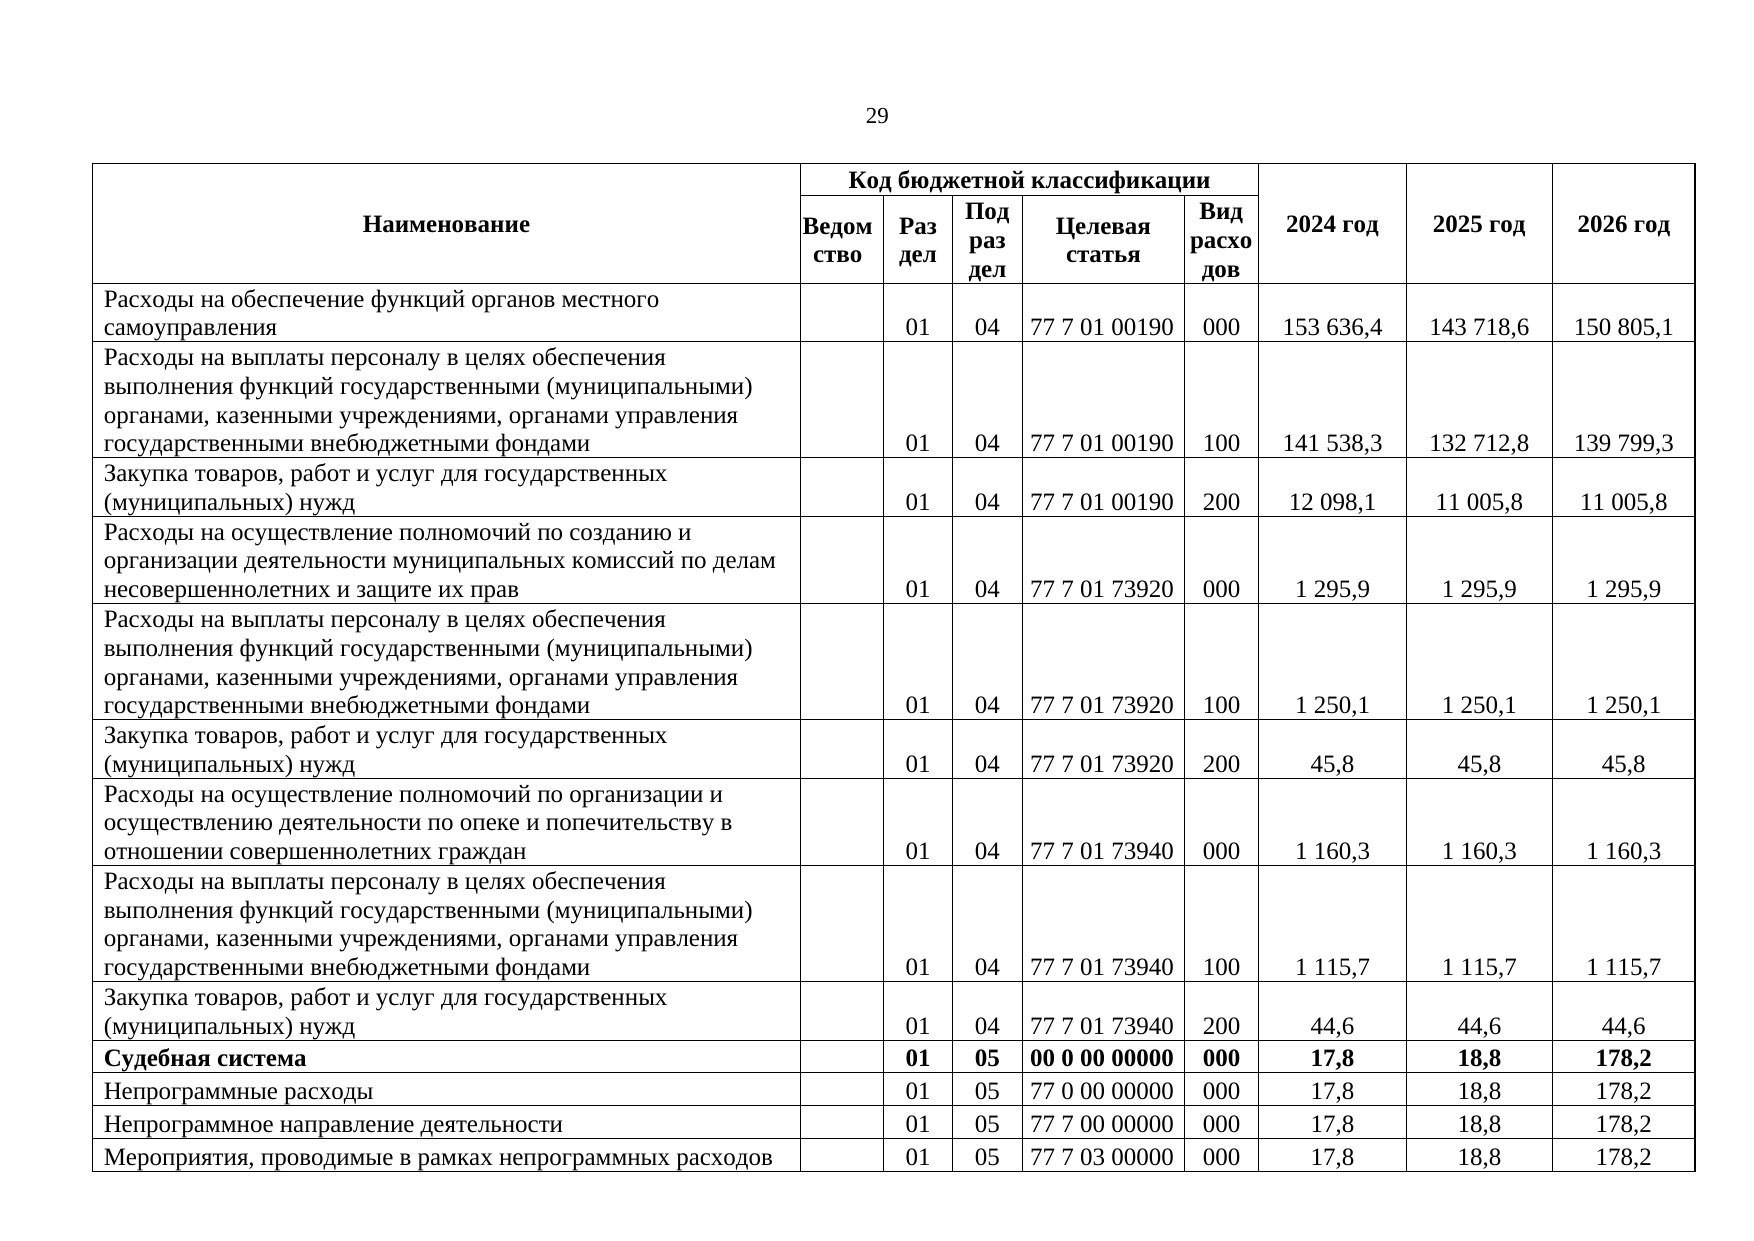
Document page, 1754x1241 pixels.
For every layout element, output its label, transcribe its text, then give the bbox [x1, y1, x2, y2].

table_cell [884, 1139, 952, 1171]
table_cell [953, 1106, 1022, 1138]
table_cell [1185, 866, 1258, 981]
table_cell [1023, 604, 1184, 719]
table_header 2024 год [1259, 164, 1406, 283]
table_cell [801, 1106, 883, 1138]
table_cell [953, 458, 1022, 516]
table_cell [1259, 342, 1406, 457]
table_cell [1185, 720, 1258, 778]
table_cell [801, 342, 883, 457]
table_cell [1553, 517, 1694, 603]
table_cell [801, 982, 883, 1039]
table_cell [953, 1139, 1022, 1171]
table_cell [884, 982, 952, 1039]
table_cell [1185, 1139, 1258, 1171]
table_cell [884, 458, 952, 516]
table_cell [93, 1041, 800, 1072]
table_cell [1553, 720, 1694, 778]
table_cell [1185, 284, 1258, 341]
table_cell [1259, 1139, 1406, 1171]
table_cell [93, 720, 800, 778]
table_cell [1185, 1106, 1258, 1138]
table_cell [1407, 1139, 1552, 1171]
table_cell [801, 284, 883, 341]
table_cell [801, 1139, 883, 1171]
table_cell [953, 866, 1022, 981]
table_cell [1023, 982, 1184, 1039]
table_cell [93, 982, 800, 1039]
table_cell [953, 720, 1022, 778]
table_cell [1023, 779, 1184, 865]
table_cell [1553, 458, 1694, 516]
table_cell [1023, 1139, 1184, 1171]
table_header 2025 год [1407, 164, 1552, 283]
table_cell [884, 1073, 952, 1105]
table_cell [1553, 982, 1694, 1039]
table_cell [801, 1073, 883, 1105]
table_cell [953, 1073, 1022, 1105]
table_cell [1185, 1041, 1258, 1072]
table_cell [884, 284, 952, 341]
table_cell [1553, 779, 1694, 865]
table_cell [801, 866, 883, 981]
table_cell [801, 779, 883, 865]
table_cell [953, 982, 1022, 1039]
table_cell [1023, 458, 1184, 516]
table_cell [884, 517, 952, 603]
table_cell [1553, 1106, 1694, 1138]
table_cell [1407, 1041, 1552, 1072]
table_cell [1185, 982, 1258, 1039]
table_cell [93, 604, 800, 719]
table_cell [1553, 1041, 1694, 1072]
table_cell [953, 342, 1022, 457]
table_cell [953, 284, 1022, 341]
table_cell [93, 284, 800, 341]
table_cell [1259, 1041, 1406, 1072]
table_cell Под раз дел [953, 196, 1022, 283]
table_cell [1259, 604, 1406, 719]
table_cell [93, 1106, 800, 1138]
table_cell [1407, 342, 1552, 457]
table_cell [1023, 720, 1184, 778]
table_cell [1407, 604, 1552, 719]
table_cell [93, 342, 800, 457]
table_header Наименование [93, 164, 800, 283]
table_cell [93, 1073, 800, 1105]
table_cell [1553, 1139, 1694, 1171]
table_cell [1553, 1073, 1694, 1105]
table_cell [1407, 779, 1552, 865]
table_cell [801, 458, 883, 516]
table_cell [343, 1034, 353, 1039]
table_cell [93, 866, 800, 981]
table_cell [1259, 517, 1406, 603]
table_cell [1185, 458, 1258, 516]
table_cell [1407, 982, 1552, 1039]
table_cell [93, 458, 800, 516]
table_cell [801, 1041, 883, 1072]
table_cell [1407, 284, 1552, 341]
table_header Код бюджетной классификации [801, 164, 1258, 195]
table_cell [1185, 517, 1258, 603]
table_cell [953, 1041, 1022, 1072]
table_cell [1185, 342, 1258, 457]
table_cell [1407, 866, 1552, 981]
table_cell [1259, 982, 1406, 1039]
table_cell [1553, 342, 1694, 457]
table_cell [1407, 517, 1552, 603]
table_cell Раз дел [884, 196, 952, 283]
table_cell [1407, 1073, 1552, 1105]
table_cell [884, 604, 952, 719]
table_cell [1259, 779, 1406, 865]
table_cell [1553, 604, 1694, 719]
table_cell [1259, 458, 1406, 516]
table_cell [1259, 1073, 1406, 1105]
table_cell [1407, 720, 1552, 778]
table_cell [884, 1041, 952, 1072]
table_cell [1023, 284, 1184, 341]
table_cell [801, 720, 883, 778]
table_header 2026 год [1553, 164, 1694, 283]
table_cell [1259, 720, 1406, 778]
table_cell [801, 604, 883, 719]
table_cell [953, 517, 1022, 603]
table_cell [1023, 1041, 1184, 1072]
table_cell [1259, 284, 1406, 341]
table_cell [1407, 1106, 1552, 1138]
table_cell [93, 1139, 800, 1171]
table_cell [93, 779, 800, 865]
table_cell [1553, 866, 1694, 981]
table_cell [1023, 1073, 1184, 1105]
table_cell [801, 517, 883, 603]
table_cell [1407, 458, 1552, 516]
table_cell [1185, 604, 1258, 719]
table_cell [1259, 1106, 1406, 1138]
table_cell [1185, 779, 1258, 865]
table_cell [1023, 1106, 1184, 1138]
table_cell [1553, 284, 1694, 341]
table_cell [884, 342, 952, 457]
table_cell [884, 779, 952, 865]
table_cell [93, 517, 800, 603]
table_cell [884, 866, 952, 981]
table_cell Вид расхо дов [1185, 196, 1258, 283]
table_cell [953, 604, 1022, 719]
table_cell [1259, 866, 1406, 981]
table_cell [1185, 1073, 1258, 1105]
table_cell Ведом ство [801, 196, 883, 283]
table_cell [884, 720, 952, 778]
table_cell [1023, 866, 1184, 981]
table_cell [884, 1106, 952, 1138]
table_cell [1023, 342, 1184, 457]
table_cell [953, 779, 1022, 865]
table_cell Целевая статья [1023, 196, 1184, 283]
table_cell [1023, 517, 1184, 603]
